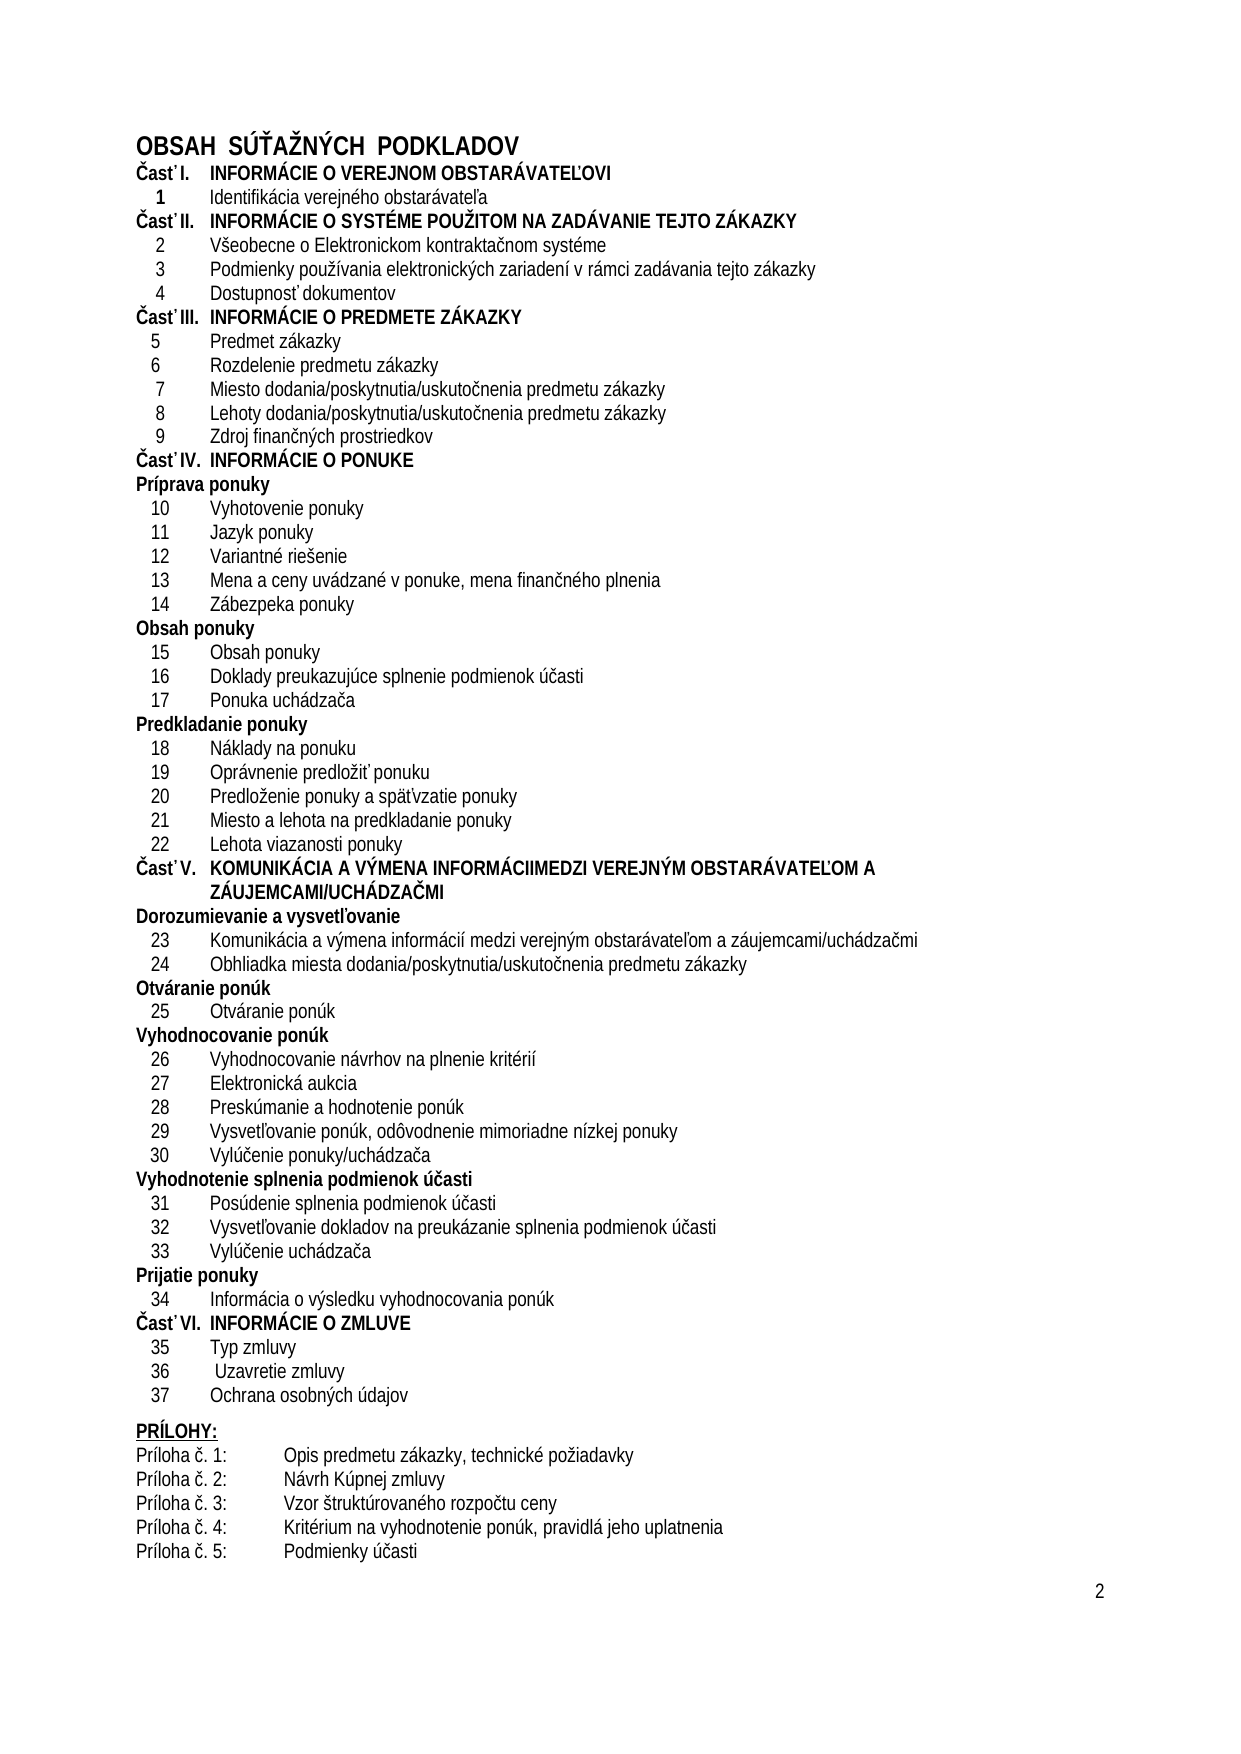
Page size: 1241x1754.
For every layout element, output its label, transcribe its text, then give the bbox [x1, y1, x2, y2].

text 20 Predloženie ponuky a späťvzatie ponuky [151, 784, 1104, 808]
text 33 Vylúčenie uchádzača [151, 1239, 1104, 1263]
text 32 Vysvetľovanie dokladov na preukázanie splnenia podmienok účasti [151, 1215, 1104, 1239]
text Dorozumievanie a vysvetľovanie [136, 904, 1104, 928]
text 17 Ponuka uchádzača [151, 688, 1104, 712]
text 10 Vyhotovenie ponuky [151, 496, 1104, 520]
text Príloha č. 1: Opis predmetu zákazky, technické požiadavky [136, 1443, 1104, 1467]
text 23 Komunikácia a výmena informácií medzi verejným obstarávateľom a záujemcami/uchádzačmi [151, 928, 1104, 952]
text 29 Vysvetľovanie ponúk, odôvodnenie mimoriadne nízkej ponuky [151, 1119, 1104, 1143]
text 8 Lehoty dodania/poskytnutia/uskutočnenia predmetu zákazky [151, 401, 1104, 424]
text Vyhodnotenie splnenia podmienok účasti [136, 1167, 1104, 1191]
text Otváranie ponúk [136, 976, 1104, 999]
text Predkladanie ponuky [136, 712, 1104, 736]
text Časť V. KOMUNIKÁCIA A VÝMENA INFORMÁCIIMEDZI VEREJNÝM OBSTARÁVATEĽOM A ZÁUJEMCAMI/UCHÁDZAČMI [136, 856, 1104, 904]
text 13 Mena a ceny uvádzané v ponuke, mena finančného plnenia [151, 568, 1104, 592]
text Vyhodnocovanie ponúk [136, 1023, 1104, 1047]
text OBSAH SÚŤAŽNÝCH PODKLADOV [136, 130, 1104, 161]
list Identifikácia verejného obstarávateľa [156, 185, 1104, 209]
text 26 Vyhodnocovanie návrhov na plnenie kritérií [151, 1047, 1104, 1071]
text 4 Dostupnosť dokumentov [151, 281, 1104, 305]
text Prijatie ponuky [136, 1263, 1104, 1287]
text 6 Rozdelenie predmetu zákazky [151, 353, 1104, 377]
text Príloha č. 2: Návrh Kúpnej zmluvy [136, 1467, 1104, 1491]
text 15 Obsah ponuky [151, 640, 1104, 664]
text 14 Zábezpeka ponuky [151, 592, 1104, 616]
text 22 Lehota viazanosti ponuky [151, 832, 1104, 856]
text 36 Uzavretie zmluvy [151, 1359, 1104, 1383]
text 21 Miesto a lehota na predkladanie ponuky [151, 808, 1104, 832]
text 12 Variantné riešenie [151, 544, 1104, 568]
text 34 Informácia o výsledku vyhodnocovania ponúk [151, 1287, 1104, 1311]
text 18 Náklady na ponuku [151, 736, 1104, 760]
text 35 Typ zmluvy [151, 1335, 1104, 1359]
text Časť VI. INFORMÁCIE O ZMLUVE [136, 1311, 1104, 1335]
text 24 Obhliadka miesta dodania/poskytnutia/uskutočnenia predmetu zákazky [151, 952, 1104, 976]
text 31 Posúdenie splnenia podmienok účasti [151, 1191, 1104, 1215]
text 37 Ochrana osobných údajov [151, 1383, 1104, 1407]
text PRÍLOHY: [136, 1419, 1104, 1443]
text Príloha č. 4: Kritérium na vyhodnotenie ponúk, pravidlá jeho uplatnenia [136, 1515, 1104, 1539]
text Príprava ponuky [136, 472, 1104, 496]
text 5 Predmet zákazky [151, 329, 1104, 353]
text 28 Preskúmanie a hodnotenie ponúk [151, 1095, 1104, 1119]
text Príloha č. 5: Podmienky účasti [136, 1539, 1104, 1563]
text Obsah ponuky [136, 616, 1104, 640]
text 9 Zdroj finančných prostriedkov [151, 424, 1104, 448]
text Časť II. INFORMÁCIE O SYSTÉME POUŽITOM NA ZADÁVANIE TEJTO ZÁKAZKY [136, 209, 1104, 233]
text 27 Elektronická aukcia [151, 1071, 1104, 1095]
text Časť III. INFORMÁCIE O PREDMETE ZÁKAZKY [136, 305, 1104, 329]
text 25 Otváranie ponúk [151, 999, 1104, 1023]
text 3 Podmienky používania elektronických zariadení v rámci zadávania tejto zákazky [151, 257, 1104, 281]
text Príloha č. 3: Vzor štruktúrovaného rozpočtu ceny [136, 1491, 1104, 1515]
text 19 Oprávnenie predložiť ponuku [151, 760, 1104, 784]
text 11 Jazyk ponuky [151, 520, 1104, 544]
text 30 Vylúčenie ponuky/uchádzača [136, 1143, 1104, 1167]
text Časť I. INFORMÁCIE O VEREJNOM OBSTARÁVATEĽOVI [136, 161, 1104, 185]
text Časť IV. INFORMÁCIE O PONUKE [136, 448, 1104, 472]
text 16 Doklady preukazujúce splnenie podmienok účasti [151, 664, 1104, 688]
text 2 Všeobecne o Elektronickom kontraktačnom systéme [151, 233, 1104, 257]
text 7 Miesto dodania/poskytnutia/uskutočnenia predmetu zákazky [151, 377, 1104, 401]
